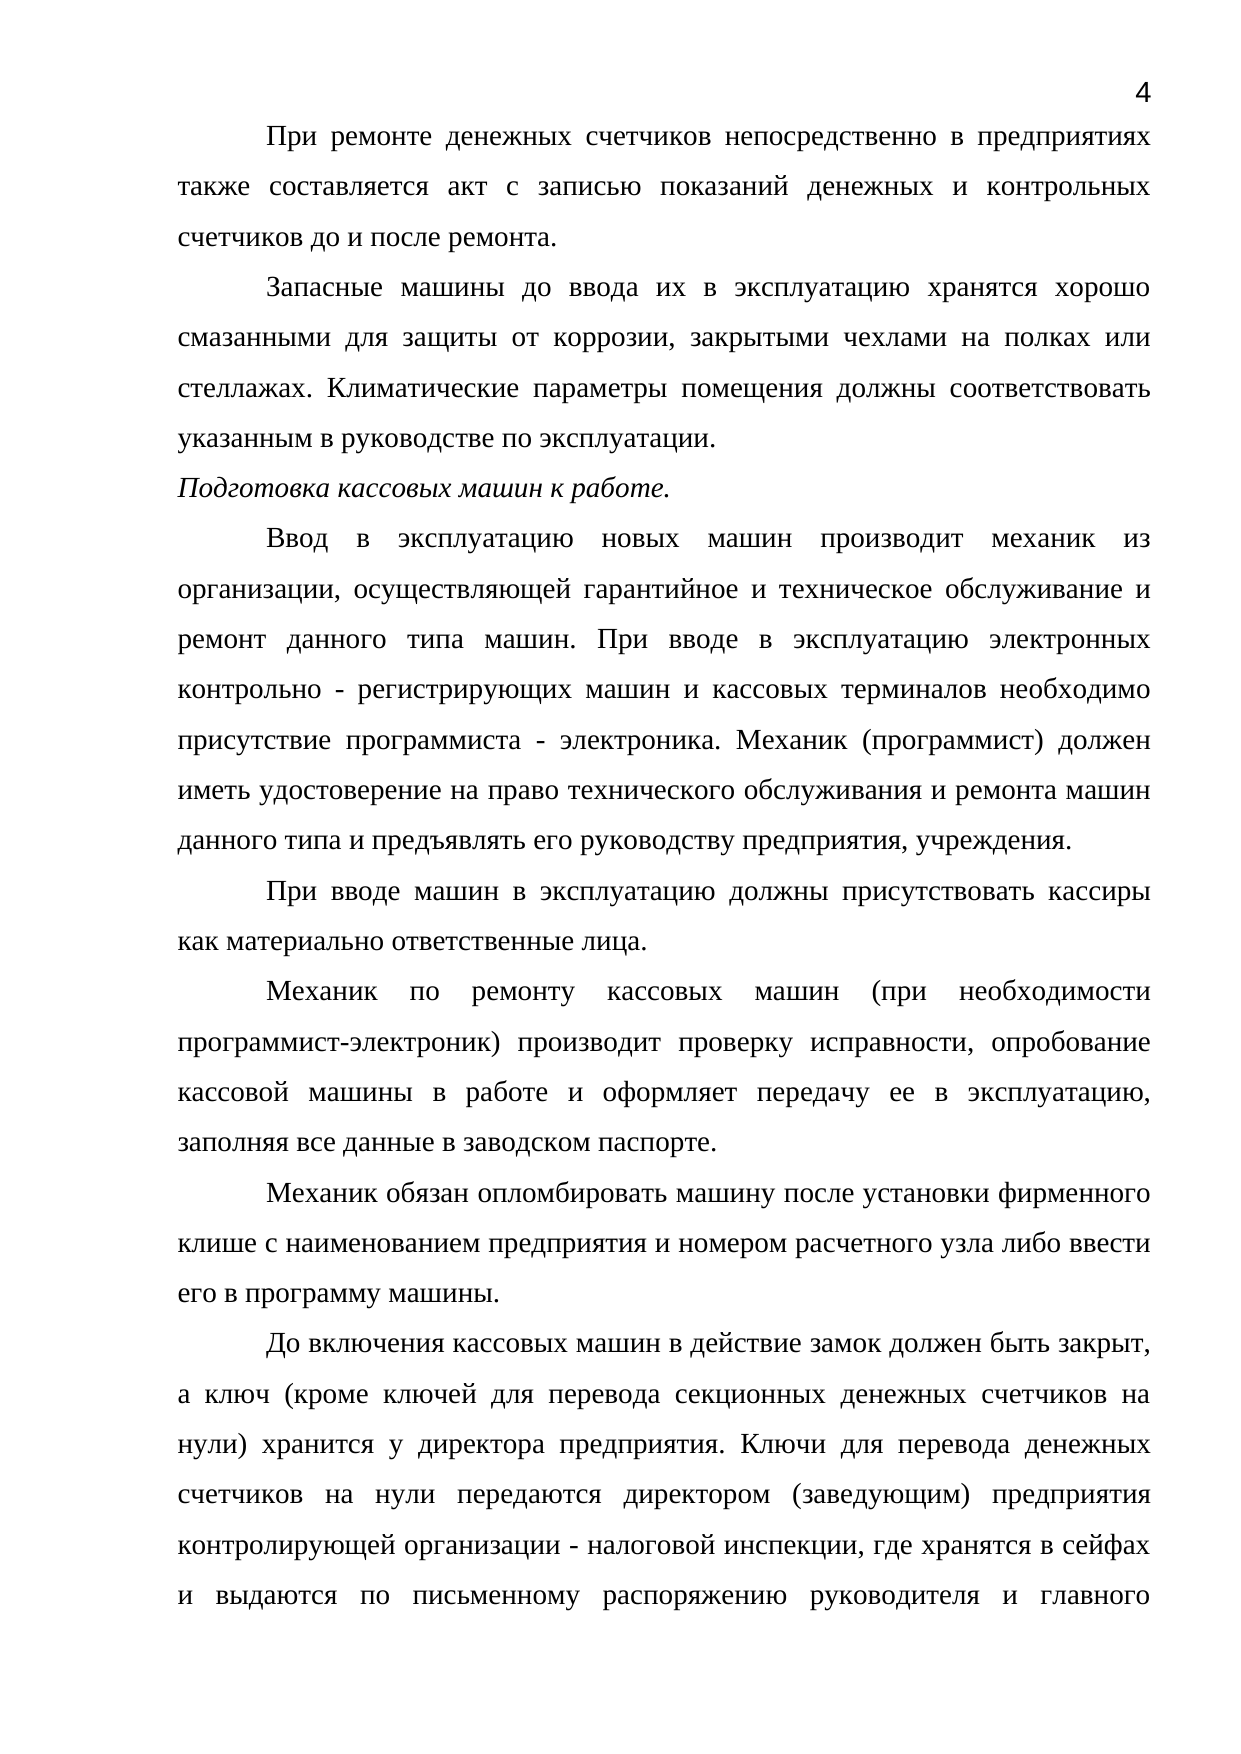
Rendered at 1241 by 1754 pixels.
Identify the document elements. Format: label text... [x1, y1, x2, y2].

text Подготовка кассовых машин к работе. [177, 470, 1152, 504]
text Ввод в эксплуатацию новых машин производит механик из организации, осуществляющей гарантийное и техническое обслуживание и ремонт данного типа машин. При вводе в эксплуатацию электронных контрольно - регистрирующих машин и кассовых терминалов необходимо присутствие программиста - электроника. Механик (программист) должен иметь удостоверение на право технического обслуживания и ремонта машин данного типа и предъявлять его руководству предприятия, учреждения. [177, 521, 1152, 856]
text Запасные машины до ввода их в эксплуатацию хранятся хорошо смазанными для защиты от коррозии, закрытыми чехлами на полках или стеллажах. Климатические параметры помещения должны соответствовать указанным в руководстве по эксплуатации. [177, 269, 1152, 453]
text При вводе машин в эксплуатацию должны присутствовать кассиры как материально ответственные лица. [177, 873, 1152, 957]
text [177, 1326, 1152, 1611]
text Механик обязан опломбировать машину после установки фирменного клише с наименованием предприятия и номером расчетного узла либо ввести его в программу машины. [177, 1175, 1152, 1309]
text Механик по ремонту кассовых машин (при необходимости программист-электроник) производит проверку исправности, опробование кассовой машины в работе и оформляет передачу ее в эксплуатацию, заполняя все данные в заводском паспорте. [177, 973, 1152, 1158]
text При ремонте денежных счетчиков непосредственно в предприятиях также составляется акт с записью показаний денежных и контрольных счетчиков до и после ремонта. [177, 118, 1152, 252]
